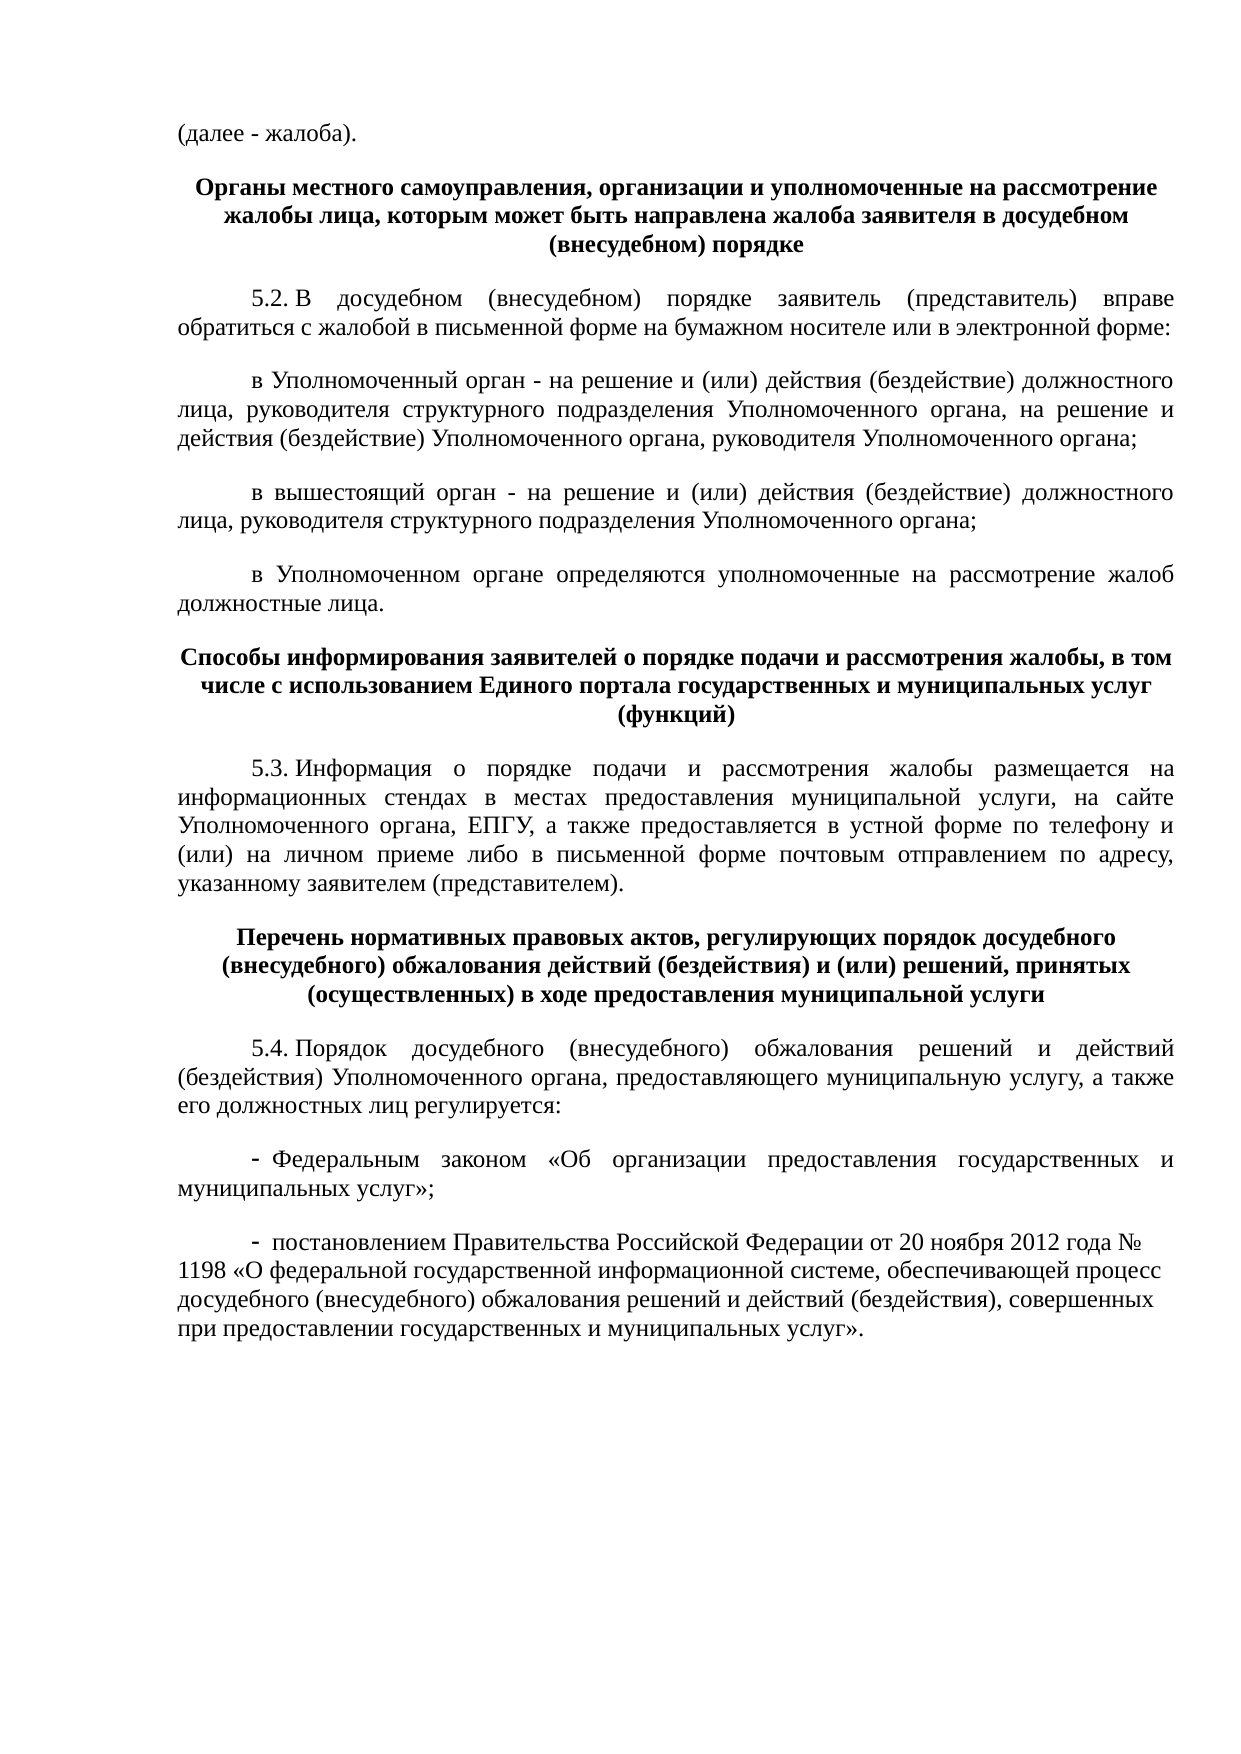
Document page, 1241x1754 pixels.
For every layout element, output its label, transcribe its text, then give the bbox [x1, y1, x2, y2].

list Федеральным законом «Об организации предоставления государственных и муниципальных услуг»; [177, 1144, 1175, 1202]
text Способы информирования заявителей о порядке подачи и рассмотрения жалобы, в том числе с использованием Единого портала государственных и муниципальных услуг (функций) [177, 642, 1175, 728]
text Органы местного самоуправления, организации и уполномоченные на рассмотрение жалобы лица, которым может быть направлена жалоба заявителя в досудебном (внесудебном) порядке [177, 172, 1175, 258]
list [177, 118, 1175, 147]
list постановлением Правительства Российской Федерации от 20 ноября 2012 года № 1198 «О федеральной государственной информационной системе, обеспечивающей процесс досудебного (внесудебного) обжалования решений и действий (бездействия), совершенных при предоставлении государственных и муниципальных услуг». [177, 1227, 1175, 1342]
text в вышестоящий орган - на решение и (или) действия (бездействие) должностного лица, руководителя структурного подразделения Уполномоченного органа; [177, 477, 1175, 534]
text в Уполномоченный орган - на решение и (или) действия (бездействие) должностного лица, руководителя структурного подразделения Уполномоченного органа, на решение и действия (бездействие) Уполномоченного органа, руководителя Уполномоченного органа; [177, 366, 1175, 452]
list В досудебном (внесудебном) порядке заявитель (представитель) вправе обратиться с жалобой в письменной форме на бумажном носителе или в электронной форме: [177, 283, 1175, 341]
text в Уполномоченном органе определяются уполномоченные на рассмотрение жалоб должностные лица. [177, 559, 1175, 617]
text Перечень нормативных правовых актов, регулирующих порядок досудебного (внесудебного) обжалования действий (бездействия) и (или) решений, принятых (осуществленных) в ходе предоставления муниципальной услуги [177, 922, 1175, 1008]
list Порядок досудебного (внесудебного) обжалования решений и действий (бездействия) Уполномоченного органа, предоставляющего муниципальную услугу, а также его должностных лиц регулируется: [177, 1033, 1175, 1119]
list Информация о порядке подачи и рассмотрения жалобы размещается на информационных стендах в местах предоставления муниципальной услуги, на сайте Уполномоченного органа, ЕПГУ, а также предоставляется в устной форме по телефону и (или) на личном приеме либо в письменной форме почтовым отправлением по адресу, указанному заявителем (представителем). [177, 753, 1175, 897]
